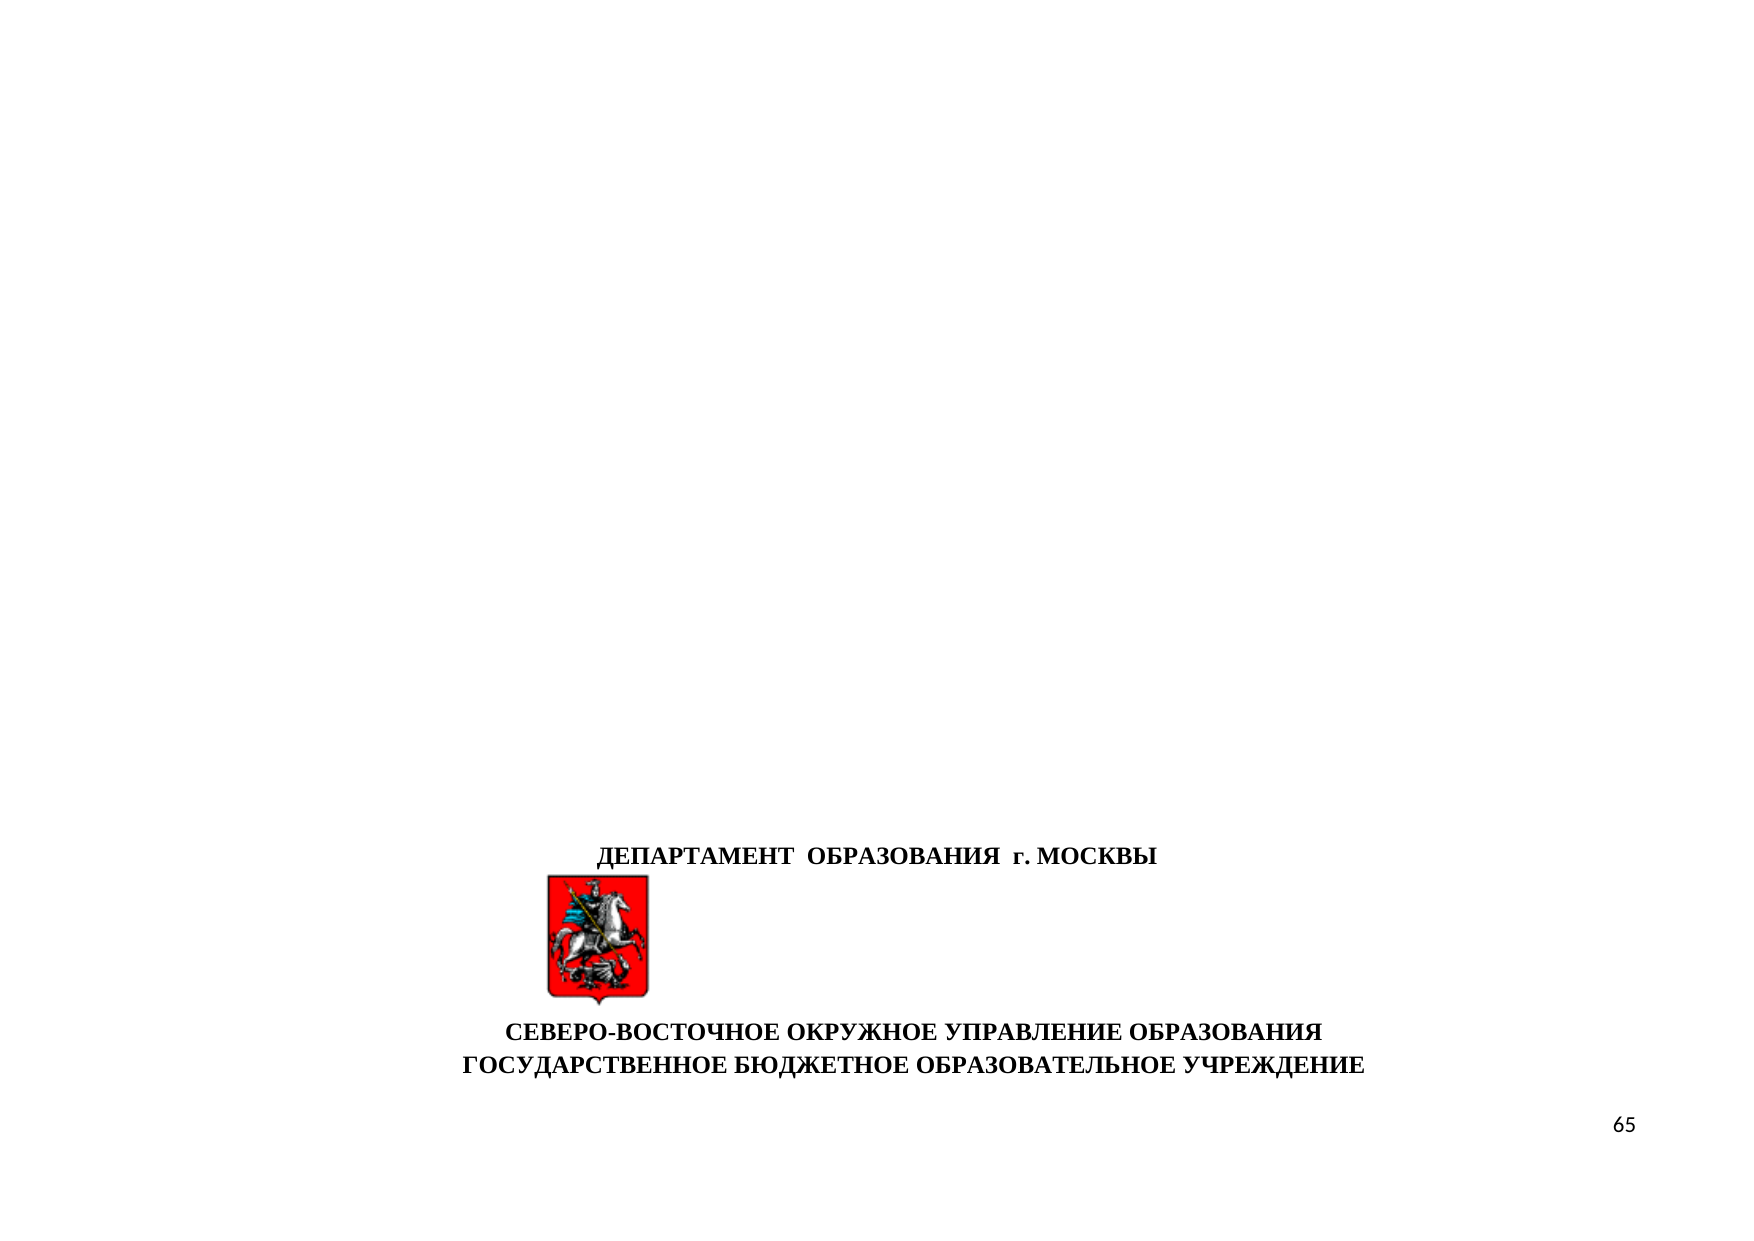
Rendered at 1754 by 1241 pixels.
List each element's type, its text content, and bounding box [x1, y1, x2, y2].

text ДЕПАРТАМЕНТ ОБРАЗОВАНИЯ г. МОСКВЫ [118, 841, 1636, 869]
text СЕВЕРО-ВОСТОЧНОЕ ОКРУЖНОЕ УПРАВЛЕНИЕ ОБРАЗОВАНИЯ [118, 874, 1636, 1046]
text ГОСУДАРСТВЕННОЕ БЮДЖЕТНОЕ ОБРАЗОВАТЕЛЬНОЕ УЧРЕЖДЕНИЕ [118, 1050, 1636, 1079]
